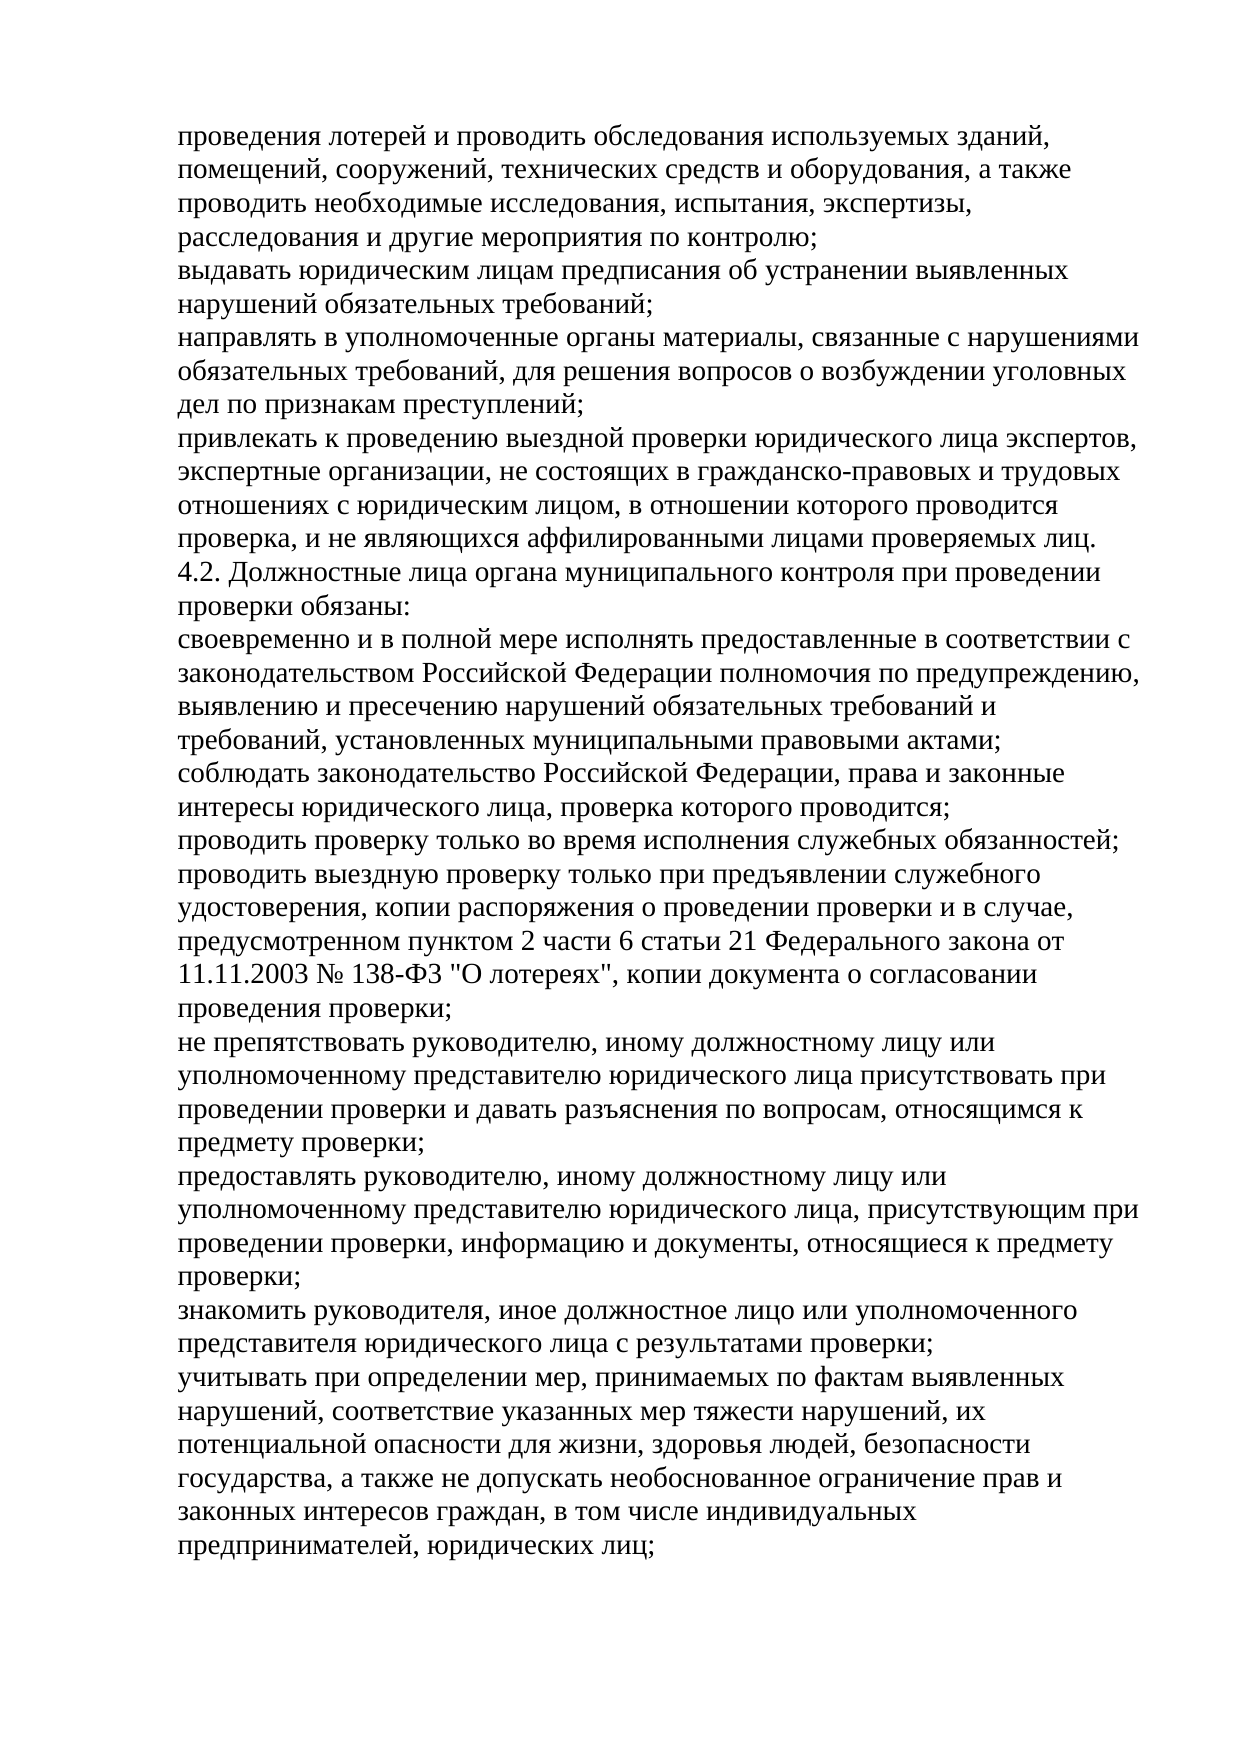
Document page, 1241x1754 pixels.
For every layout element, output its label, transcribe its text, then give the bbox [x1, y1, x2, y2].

text предоставлять руководителю, иному должностному лицу или уполномоченному представителю юридического лица, присутствующим при проведении проверки, информацию и документы, относящиеся к предмету проверки; [177, 1158, 1152, 1292]
text привлекать к проведению выездной проверки юридического лица экспертов, экспертные организации, не состоящих в гражданско-правовых и трудовых отношениях с юридическим лицом, в отношении которого проводится проверка, и не являющихся аффилированными лицами проверяемых лиц. [177, 420, 1152, 554]
text выдавать юридическим лицам предписания об устранении выявленных нарушений обязательных требований; [177, 252, 1152, 319]
text не препятствовать руководителю, иному должностному лицу или уполномоченному представителю юридического лица присутствовать при проведении проверки и давать разъяснения по вопросам, относящимся к предмету проверки; [177, 1024, 1152, 1158]
text соблюдать законодательство Российской Федерации, права и законные интересы юридического лица, проверка которого проводится; [177, 755, 1152, 822]
text направлять в уполномоченные органы материалы, связанные с нарушениями обязательных требований, для решения вопросов о возбуждении уголовных дел по признакам преступлений; [177, 319, 1152, 420]
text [177, 118, 1152, 252]
text своевременно и в полной мере исполнять предоставленные в соответствии с законодательством Российской Федерации полномочия по предупреждению, выявлению и пресечению нарушений обязательных требований и требований, установленных муниципальными правовыми актами; [177, 621, 1152, 755]
text проводить проверку только во время исполнения служебных обязанностей; [177, 822, 1152, 856]
text 4.2. Должностные лица органа муниципального контроля при проведении проверки обязаны: [177, 554, 1152, 621]
text знакомить руководителя, иное должностное лицо или уполномоченного представителя юридического лица с результатами проверки; [177, 1292, 1152, 1359]
text проводить выездную проверку только при предъявлении служебного удостоверения, копии распоряжения о проведении проверки и в случае, предусмотренном пунктом 2 части 6 статьи 21 Федерального закона от 11.11.2003 № 138-Ф3 "О лотереях", копии документа о согласовании проведения проверки; [177, 856, 1152, 1024]
text учитывать при определении мер, принимаемых по фактам выявленных нарушений, соответствие указанных мер тяжести нарушений, их потенциальной опасности для жизни, здоровья людей, безопасности государства, а также не допускать необоснованное ограничение прав и законных интересов граждан, в том числе индивидуальных предпринимателей, юридических лиц; [177, 1359, 1152, 1560]
